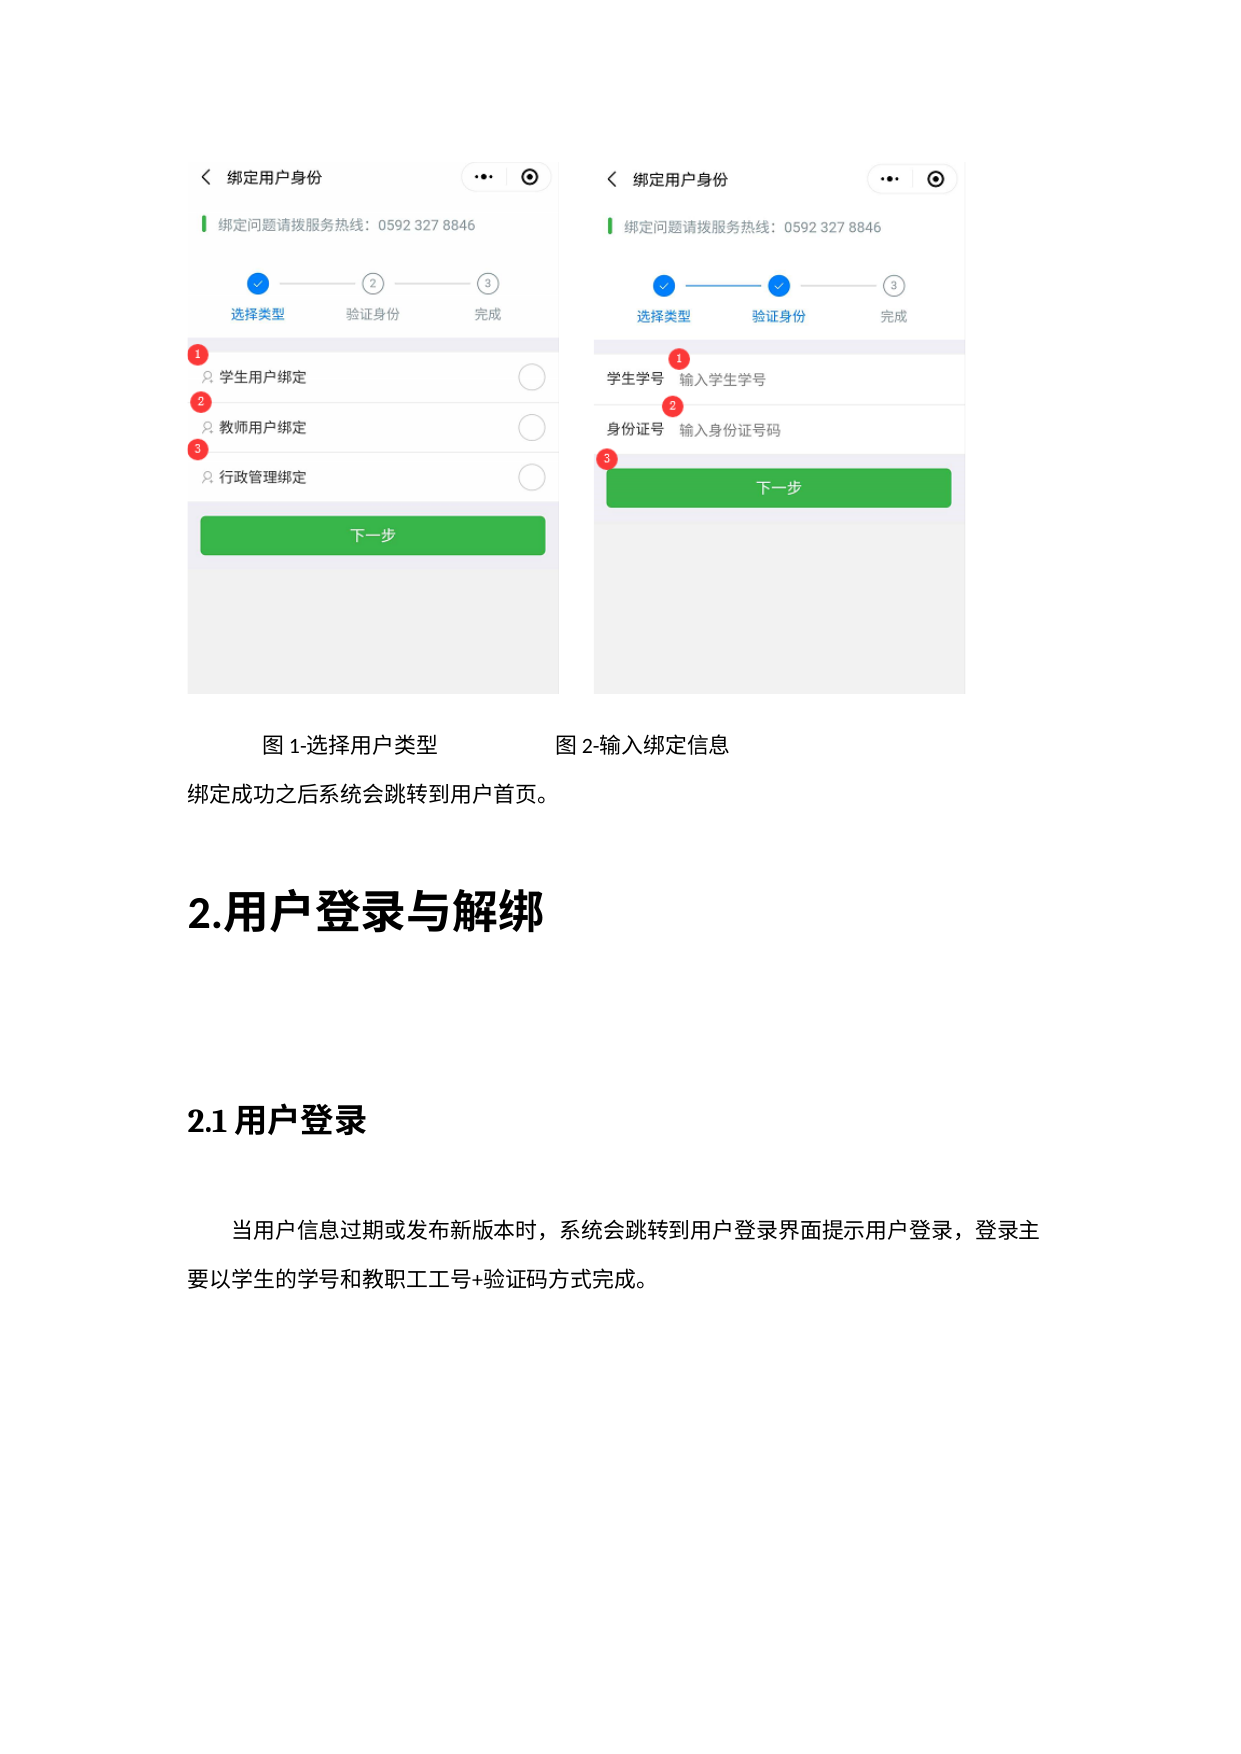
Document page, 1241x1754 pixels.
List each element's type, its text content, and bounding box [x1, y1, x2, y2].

subtitle 2.1用户登录 [187, 1085, 1053, 1150]
list 图1-选择用户类型 图2-输入绑定信息 [262, 728, 1053, 760]
picture [593, 162, 966, 694]
picture [187, 162, 559, 694]
text 当用户信息过期或发布新版本时，系统会跳转到用户登录界面提示用户登录，登录主要以学生的学号和教职工工号+验证码方式完成。 [187, 1212, 1053, 1294]
text 绑定成功之后系统会跳转到用户首页。 [187, 776, 1053, 809]
subtitle 2.用户登录与解绑 [187, 860, 1053, 957]
